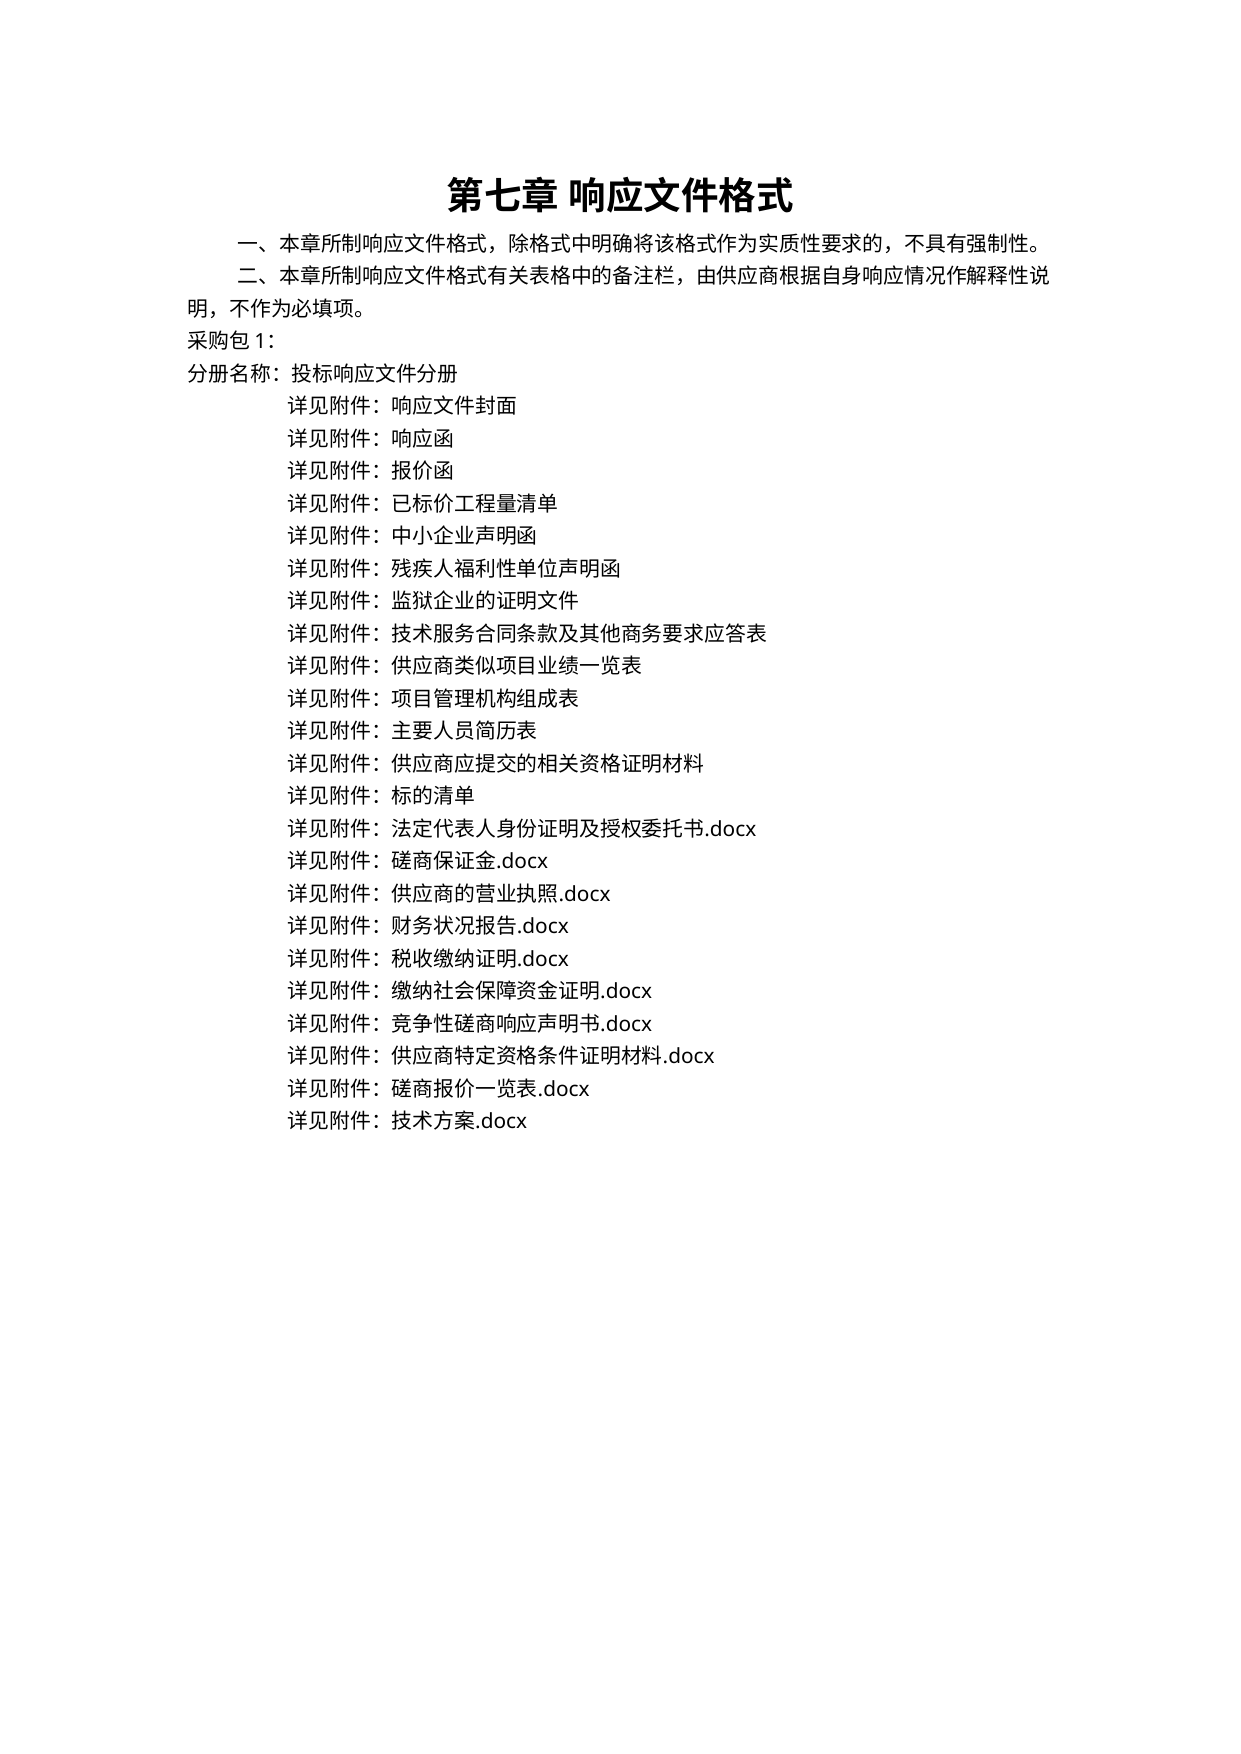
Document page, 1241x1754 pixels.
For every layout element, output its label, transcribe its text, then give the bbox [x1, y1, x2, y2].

text 详见附件：供应商的营业执照.docx [187, 877, 1053, 909]
text 详见附件：残疾人福利性单位声明函 [187, 552, 1053, 584]
text 详见附件：缴纳社会保障资金证明.docx [187, 974, 1053, 1007]
text 详见附件：技术服务合同条款及其他商务要求应答表 [187, 617, 1053, 649]
text 详见附件：法定代表人身份证明及授权委托书.docx [187, 812, 1053, 844]
text 详见附件：监狱企业的证明文件 [187, 584, 1053, 617]
text 详见附件：响应文件封面 [187, 389, 1053, 422]
text 详见附件：供应商特定资格条件证明材料.docx [187, 1039, 1053, 1072]
text 二、本章所制响应文件格式有关表格中的备注栏，由供应商根据自身响应情况作解释性说明，不作为必填项。 [187, 259, 1053, 324]
text 详见附件：项目管理机构组成表 [187, 682, 1053, 714]
text 详见附件：供应商应提交的相关资格证明材料 [187, 747, 1053, 779]
text 详见附件：主要人员简历表 [187, 714, 1053, 747]
text 详见附件：磋商保证金.docx [187, 844, 1053, 877]
text 详见附件：竞争性磋商响应声明书.docx [187, 1007, 1053, 1039]
text 详见附件：报价函 [187, 454, 1053, 487]
text 详见附件：磋商报价一览表.docx [187, 1072, 1053, 1104]
text 采购包1： [187, 324, 1053, 357]
text 详见附件：中小企业声明函 [187, 519, 1053, 552]
text 详见附件：已标价工程量清单 [187, 487, 1053, 519]
text 详见附件：税收缴纳证明.docx [187, 942, 1053, 974]
text 第七章 响应文件格式 [187, 162, 1053, 227]
text 详见附件：标的清单 [187, 779, 1053, 812]
text 详见附件：财务状况报告.docx [187, 909, 1053, 942]
text 分册名称：投标响应文件分册 [187, 357, 1053, 389]
text 一、本章所制响应文件格式，除格式中明确将该格式作为实质性要求的，不具有强制性。 [187, 227, 1053, 259]
text 详见附件：供应商类似项目业绩一览表 [187, 649, 1053, 682]
text 详见附件：响应函 [187, 422, 1053, 454]
text 详见附件：技术方案.docx [187, 1104, 1053, 1137]
